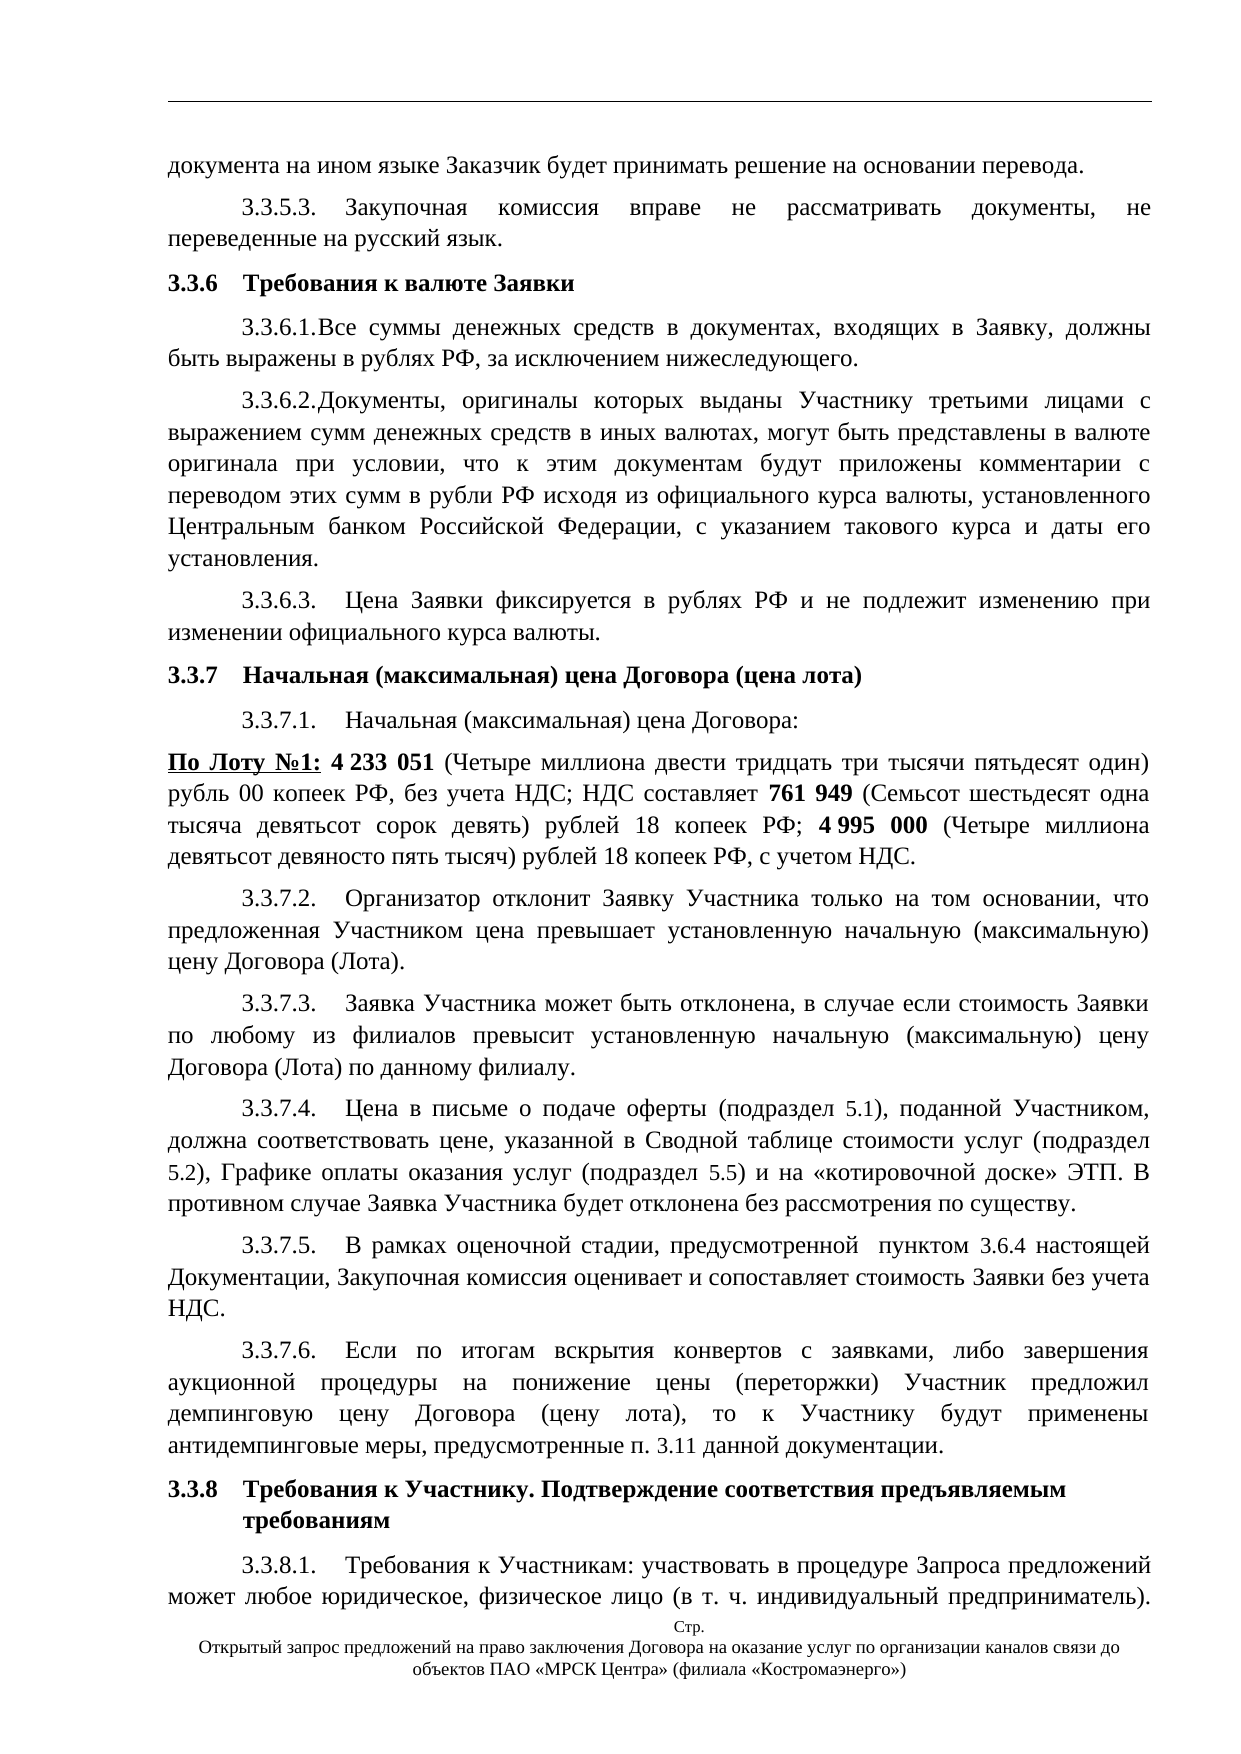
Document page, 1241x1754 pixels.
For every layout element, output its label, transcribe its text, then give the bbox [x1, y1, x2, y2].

list Если по итогам вскрытия конвертов с заявками, либо завершения аукционной процедуры на понижение цены (переторжки) Участник предложил демпинговую цену Договора (цену лота), то к Участнику будут применены антидемпинговые меры, предусмотренные п. 3.11 данной документации. [168, 1335, 1150, 1459]
list Организатор отклонит Заявку Участника только на том основании, что предложенная Участником цена превышает установленную начальную (максимальную) цену Договора (Лота). [168, 883, 1150, 975]
list Цена Заявки фиксируется в рублях РФ и не подлежит изменению при изменении официального курса валюты. [168, 585, 1152, 645]
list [168, 1550, 1152, 1610]
list Начальная (максимальная) цена Договора: [168, 705, 1150, 733]
list Все суммы денежных средств в документах, входящих в Заявку, должны быть выражены в рублях РФ, за исключением нижеследующего. [168, 312, 1152, 372]
list Закупочная комиссия вправе не рассматривать документы, не переведенные на русский язык. [168, 192, 1152, 252]
text По Лоту №1: 4 233 051 (Четыре миллиона двести тридцать три тысячи пятьдесят один) рубль 00 копеек РФ, без учета НДС; НДС составляет 761 949 (Семьсот шестьдесят одна тысяча девятьсот сорок девять) рублей 18 копеек РФ; 4 995 000 (Четыре миллиона девятьсот девяносто пять тысяч) рублей 18 копеек РФ, с учетом НДС. [168, 747, 1150, 870]
list Заявка Участника может быть отклонена, в случае если стоимость Заявки по любому из филиалов превысит установленную начальную (максимальную) цену Договора (Лота) по данному филиалу. [168, 988, 1150, 1080]
list Документы, оригиналы которых выданы Участнику третьими лицами с выражением сумм денежных средств в иных валютах, могут быть представлены в валюте оригинала при условии, что к этим документам будут приложены комментарии с переводом этих сумм в рубли РФ исходя из официального курса валюты, установленного Центральным банком Российской Федерации, с указанием такового курса и даты его установления. [168, 385, 1152, 572]
subtitle Начальная (максимальная) цена Договора (цена лота) [168, 661, 1152, 689]
subtitle Требования к Участнику. Подтверждение соответствия предъявляемым требованиям [168, 1474, 1152, 1534]
list Цена в письме о подаче оферты (подраздел 5.1), поданной Участником, должна соответствовать цене, указанной в Сводной таблице стоимости услуг (подраздел 5.2), Графике оплаты оказания услуг (подраздел 5.5) и на «котировочной доске» ЭТП. В противном случае Заявка Участника будет отклонена без рассмотрения по существу. [168, 1093, 1150, 1217]
subtitle Требования к валюте Заявки [168, 268, 1152, 296]
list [168, 150, 1152, 179]
list В рамках оценочной стадии, предусмотренной пунктом 3.6.4 настоящей Документации, Закупочная комиссия оценивает и сопоставляет стоимость Заявки без учета НДС. [168, 1230, 1150, 1322]
